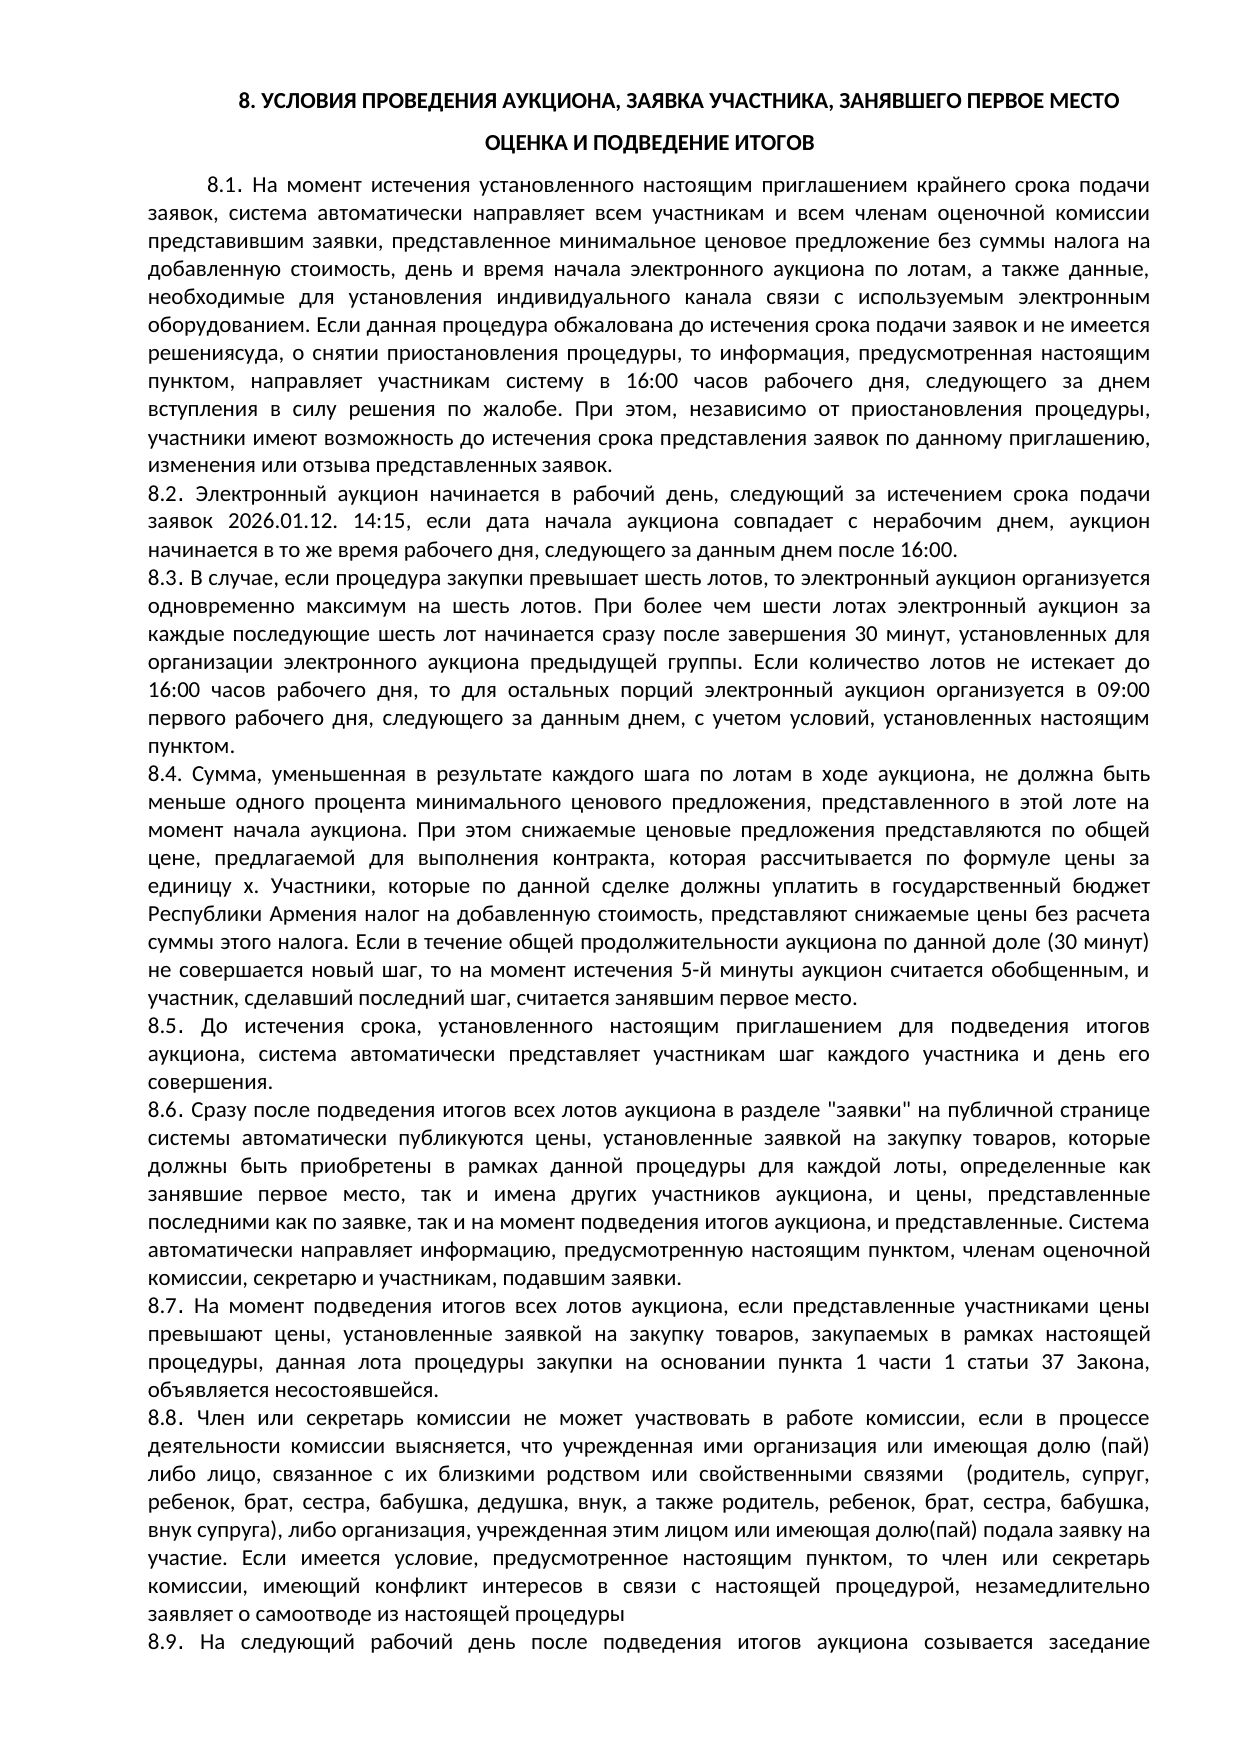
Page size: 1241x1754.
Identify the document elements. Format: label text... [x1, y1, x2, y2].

text 8.6․ Сразу после подведения итогов всех лотов аукциона в разделе "заявки" на публичной странице системы автоматически публикуются цены, установленные заявкой на закупку товаров, которые должны быть приобретены в рамках данной процедуры для каждой лоты, определенные как занявшие первое место, так и имена других участников аукциона, и цены, представленные последними как по заявке, так и на момент подведения итогов аукциона, и представленные. Система автоматически направляет информацию, предусмотренную настоящим пунктом, членам оценочной комиссии, секретарю и участникам, подавшим заявки. [148, 1095, 1152, 1291]
text 8.3․ В случае, если процедура закупки превышает шесть лотов, то электронный аукцион организуется одновременно максимум на шесть лотов. При более чем шести лотах электронный аукцион за каждые последующие шесть лот начинается сразу после завершения 30 минут, установленных для организации электронного аукциона предыдущей группы. Если количество лотов не истекает до 16:00 часов рабочего дня, то для остальных порций электронный аукцион организуется в 09:00 первого рабочего дня, следующего за данным днем, с учетом условий, установленных настоящим пунктом. [148, 563, 1152, 759]
text 8.7․ На момент подведения итогов всех лотов аукциона, если представленные участниками цены превышают цены, установленные заявкой на закупку товаров, закупаемых в рамках настоящей процедуры, данная лота процедуры закупки на основании пункта 1 части 1 статьи 37 Закона, объявляется несостоявшейся. [148, 1291, 1152, 1403]
text 8.1․ На момент истечения установленного настоящим приглашением крайнего срока подачи заявок, система автоматически направляет всем участникам и всем членам оценочной комиссии представившим заявки, представленное минимальное ценовое предложение без суммы налога на добавленную стоимость, день и время начала электронного аукциона по лотам, а также данные, необходимые для установления индивидуального канала связи с используемым электронным оборудованием. Если данная процедура обжалована до истечения срока подачи заявок и не имеется решениясуда, о снятии приостановления процедуры, то информация, предусмотренная настоящим пунктом, направляет участникам систему в 16:00 часов рабочего дня, следующего за днем вступления в силу решения по жалобе. При этом, независимо от приостановления процедуры, участники имеют возможность до истечения срока представления заявок по данному приглашению, изменения или отзыва представленных заявок. [148, 170, 1152, 479]
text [148, 1627, 1152, 1656]
text 8.5․ До истечения срока, установленного настоящим приглашением для подведения итогов аукциона, система автоматически представляет участникам шаг каждого участника и день его совершения. [148, 1011, 1152, 1095]
text 8.4. Сумма, уменьшенная в результате каждого шага по лотам в ходе аукциона, не должна быть меньше одного процента минимального ценового предложения, представленного в этой лоте на момент начала аукциона. При этом снижаемые ценовые предложения представляются по общей цене, предлагаемой для выполнения контракта, которая рассчитывается по формуле цены за единицу x. Участники, которые по данной сделке должны уплатить в государственный бюджет Республики Армения налог на добавленную стоимость, представляют снижаемые цены без расчета суммы этого налога. Если в течение общей продолжительности аукциона по данной доле (30 минут) не совершается новый шаг, то на момент истечения 5-й минуты аукцион считается обобщенным, и участник, сделавший последний шаг, считается занявшим первое место. [148, 759, 1152, 1011]
text 8. УСЛОВИЯ ПРОВЕДЕНИЯ АУКЦИОНА, ЗАЯВКА УЧАСТНИКА, ЗАНЯВШЕГО ПЕРВОЕ МЕСТО ОЦЕНКА И ПОДВЕДЕНИЕ ИТОГОВ [148, 86, 1152, 156]
text 8.2․ Электронный аукцион начинается в рабочий день, следующий за истечением срока подачи заявок 2026.01.12. 14:15 , если дата начала аукциона совпадает с нерабочим днем, аукцион начинается в то же время рабочего дня, следующего за данным днем после 16:00. [148, 479, 1152, 563]
text 8.8․ Член или секретарь комиссии не может участвовать в работе комиссии, если в процессе деятельности комиссии выясняется, что учрежденная ими организация или имеющая долю (пай) либо лицо, связанное с их близкими родством или свойственными связями (родитель, супруг, ребенок, брат, сестра, бабушка, дедушка, внук, а также родитель, ребенок, брат, сестра, бабушка, внук супруга), либо организация, учрежденная этим лицом или имеющая долю(пай) подала заявку на участие. Если имеется условие, предусмотренное настоящим пунктом, то член или секретарь комиссии, имеющий конфликт интересов в связи с настоящей процедурой, незамедлительно заявляет о самоотводе из настоящей процедуры [148, 1403, 1152, 1627]
